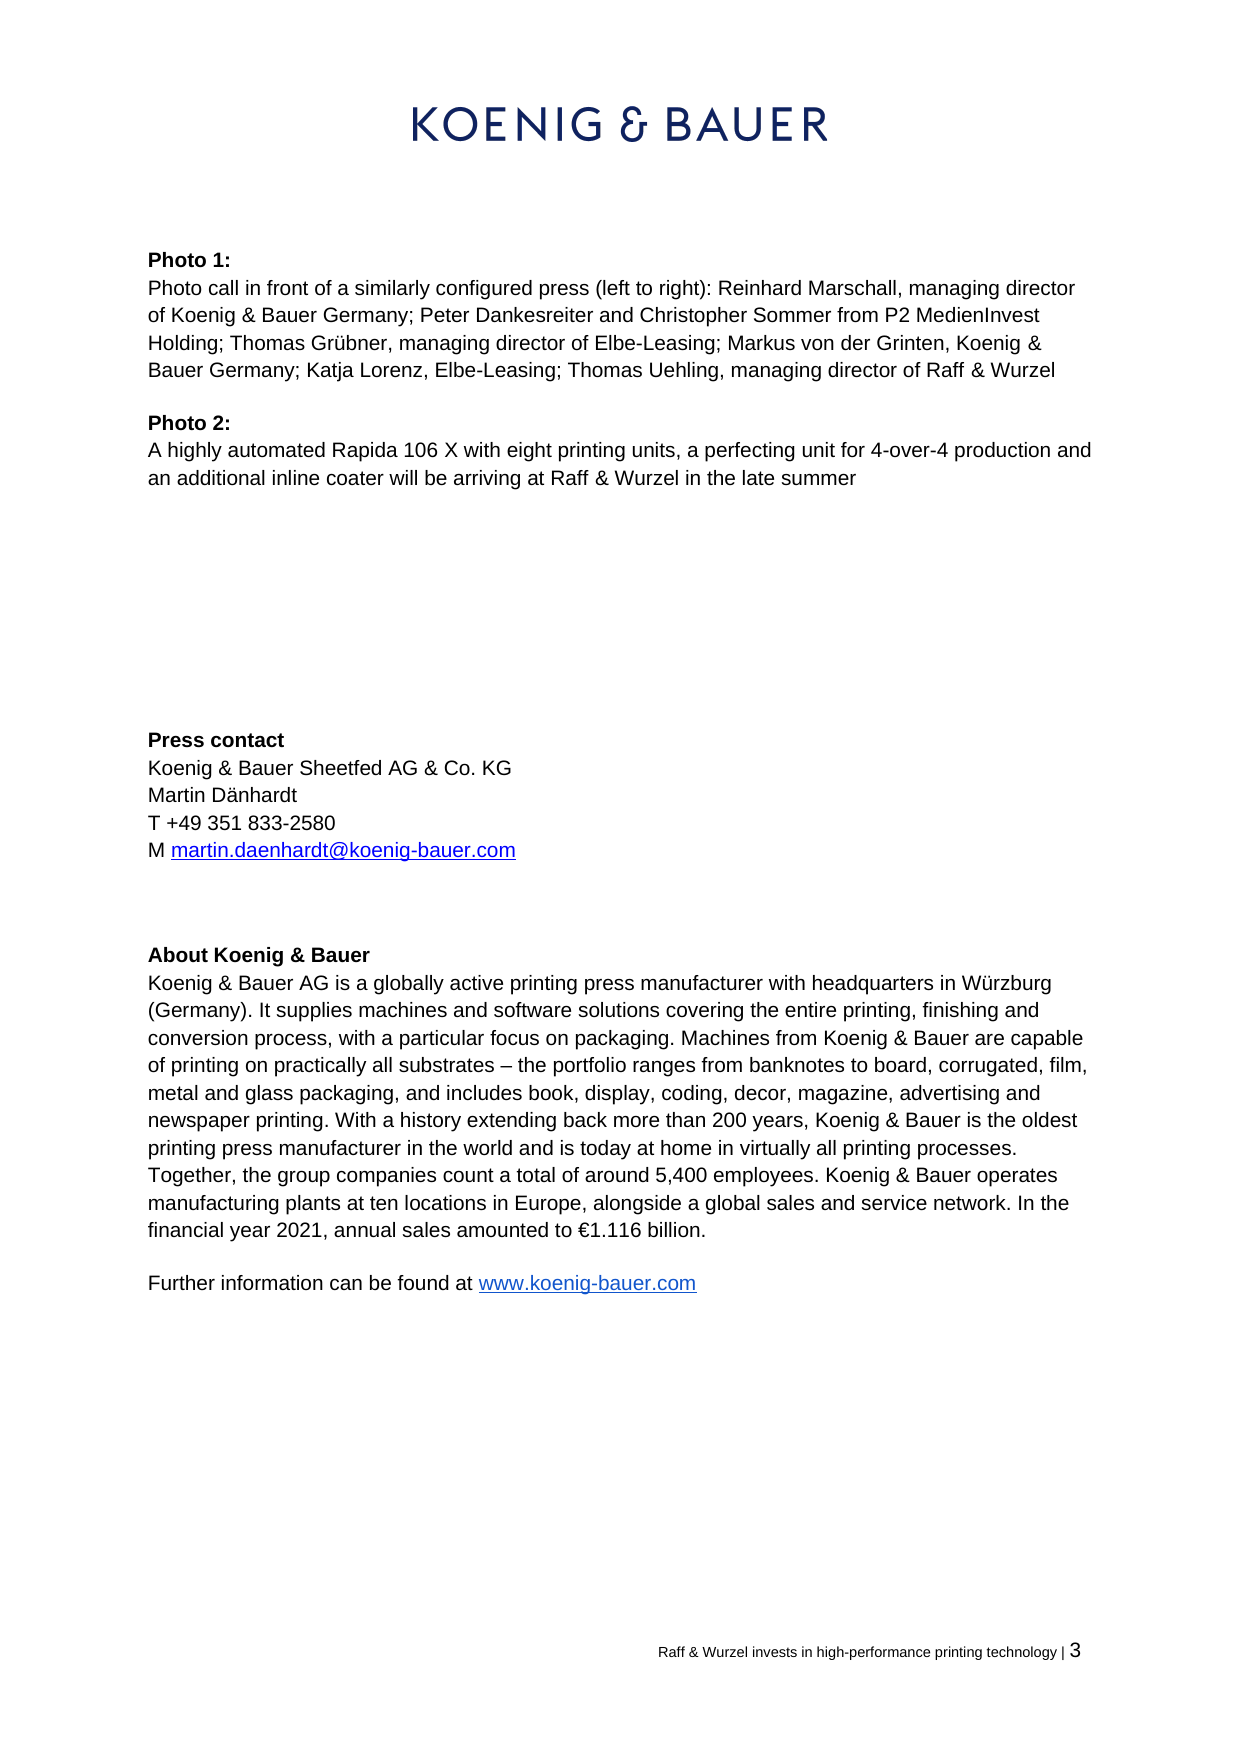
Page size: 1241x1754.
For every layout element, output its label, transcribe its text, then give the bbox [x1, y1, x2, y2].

text Koenig & Bauer Sheetfed AG & Co. KG Martin Dänhardt T +49 351 833-2580 M martin.daenhardt@koenig-bauer.com [148, 756, 1092, 862]
subtitle Photo 1: [148, 248, 1092, 272]
subtitle About Koenig & Bauer [148, 943, 1092, 967]
text Further information can be found at www.koenig-bauer.com [148, 1271, 1092, 1294]
picture [413, 106, 828, 142]
subtitle Press contact [148, 728, 1092, 752]
subtitle Photo 2: [148, 411, 1092, 434]
text Koenig & Bauer AG is a globally active printing press manufacturer with headquarters in Würzburg (Germany). It supplies machines and software solutions covering the entire printing, finishing and conversion process, with a particular focus on packaging. Machines from Koenig & Bauer are capable of printing on practically all substrates – the portfolio ranges from banknotes to board, corrugated, film, metal and glass packaging, and includes book, display, coding, decor, magazine, advertising and newspaper printing. With a history extending back more than 200 years, Koenig & Bauer is the oldest printing press manufacturer in the world and is today at home in virtually all printing processes. Together, the group companies count a total of around 5,400 employees. Koenig & Bauer operates manufacturing plants at ten locations in Europe, alongside a global sales and service network. In the financial year 2021, annual sales amounted to €1.116 billion. [148, 971, 1092, 1242]
text Photo call in front of a similarly configured press (left to right): Reinhard Marschall, managing director of Koenig & Bauer Germany; Peter Dankesreiter and Christopher Sommer from P2 MedienInvest Holding; Thomas Grübner, managing director of Elbe-Leasing; Markus von der Grinten, Koenig & Bauer Germany; Katja Lorenz, Elbe-Leasing; Thomas Uehling, managing director of Raff & Wurzel [148, 276, 1092, 382]
text A highly automated Rapida 106 X with eight printing units, a perfecting unit for 4-over-4 production and an additional inline coater will be arriving at Raff & Wurzel in the late summer [148, 438, 1092, 489]
